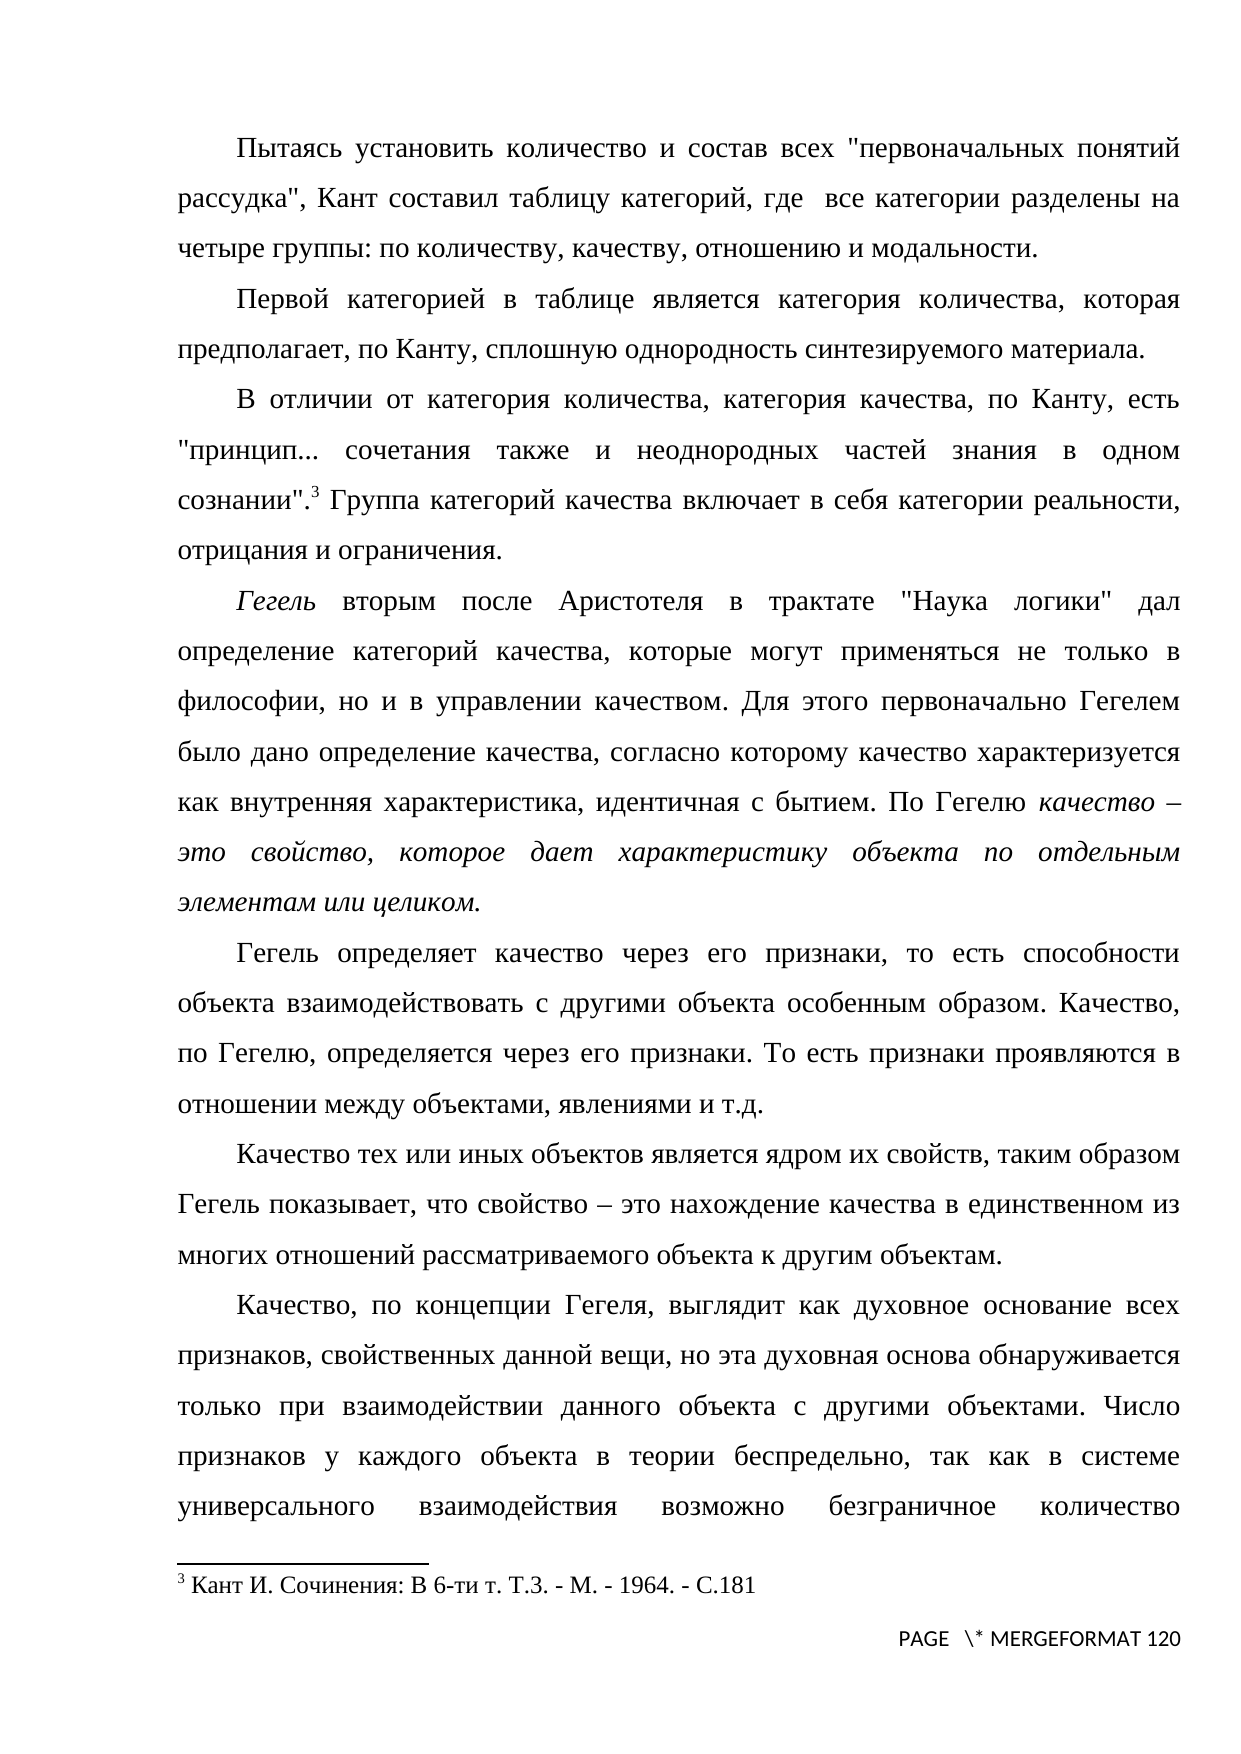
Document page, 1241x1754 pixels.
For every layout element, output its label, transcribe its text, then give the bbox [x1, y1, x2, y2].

text Гегель вторым после Аристотеля в трактате "Наука логики" дал определение категорий качества, которые могут применяться не только в философии, но и в управлении качеством. Для этого первоначально Гегелем было дано определение качества, согласно которому качество характеризуется как внутренняя характеристика, идентичная с бытием. По Гегелю качество – это свойство, которое дает характеристику объекта по отдельным элементам или целиком. [177, 583, 1181, 918]
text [177, 1287, 1181, 1522]
text Качество тех или иных объектов является ядром их свойств, таким образом Гегель показывает, что свойство – это нахождение качества в единственном из многих отношений рассматриваемого объекта к другим объектам. [177, 1136, 1181, 1270]
text В отличии от категория количества, категория качества, по Канту, есть "принцип... сочетания также и неоднородных частей знания в одном сознании". Группа категорий качества включает в себя категории реальности, отрицания и ограничения. [177, 381, 1181, 566]
text Первой категорией в таблице является категория количества, которая предполагает, по Канту, сплошную однородность синтезируемого материала. [177, 281, 1181, 365]
text Пытаясь установить количество и состав всех "первоначальных понятий рассудка", Кант составил таблицу категорий, где все категории разделены на четыре группы: по количеству, качеству, отношению и модальности. [177, 130, 1181, 264]
text Гегель определяет качество через его признаки, то есть способности объекта взаимодействовать с другими объекта особенным образом. Качество, по Гегелю, определяется через его признаки. То есть признаки проявляются в отношении между объектами, явлениями и т.д. [177, 935, 1181, 1119]
